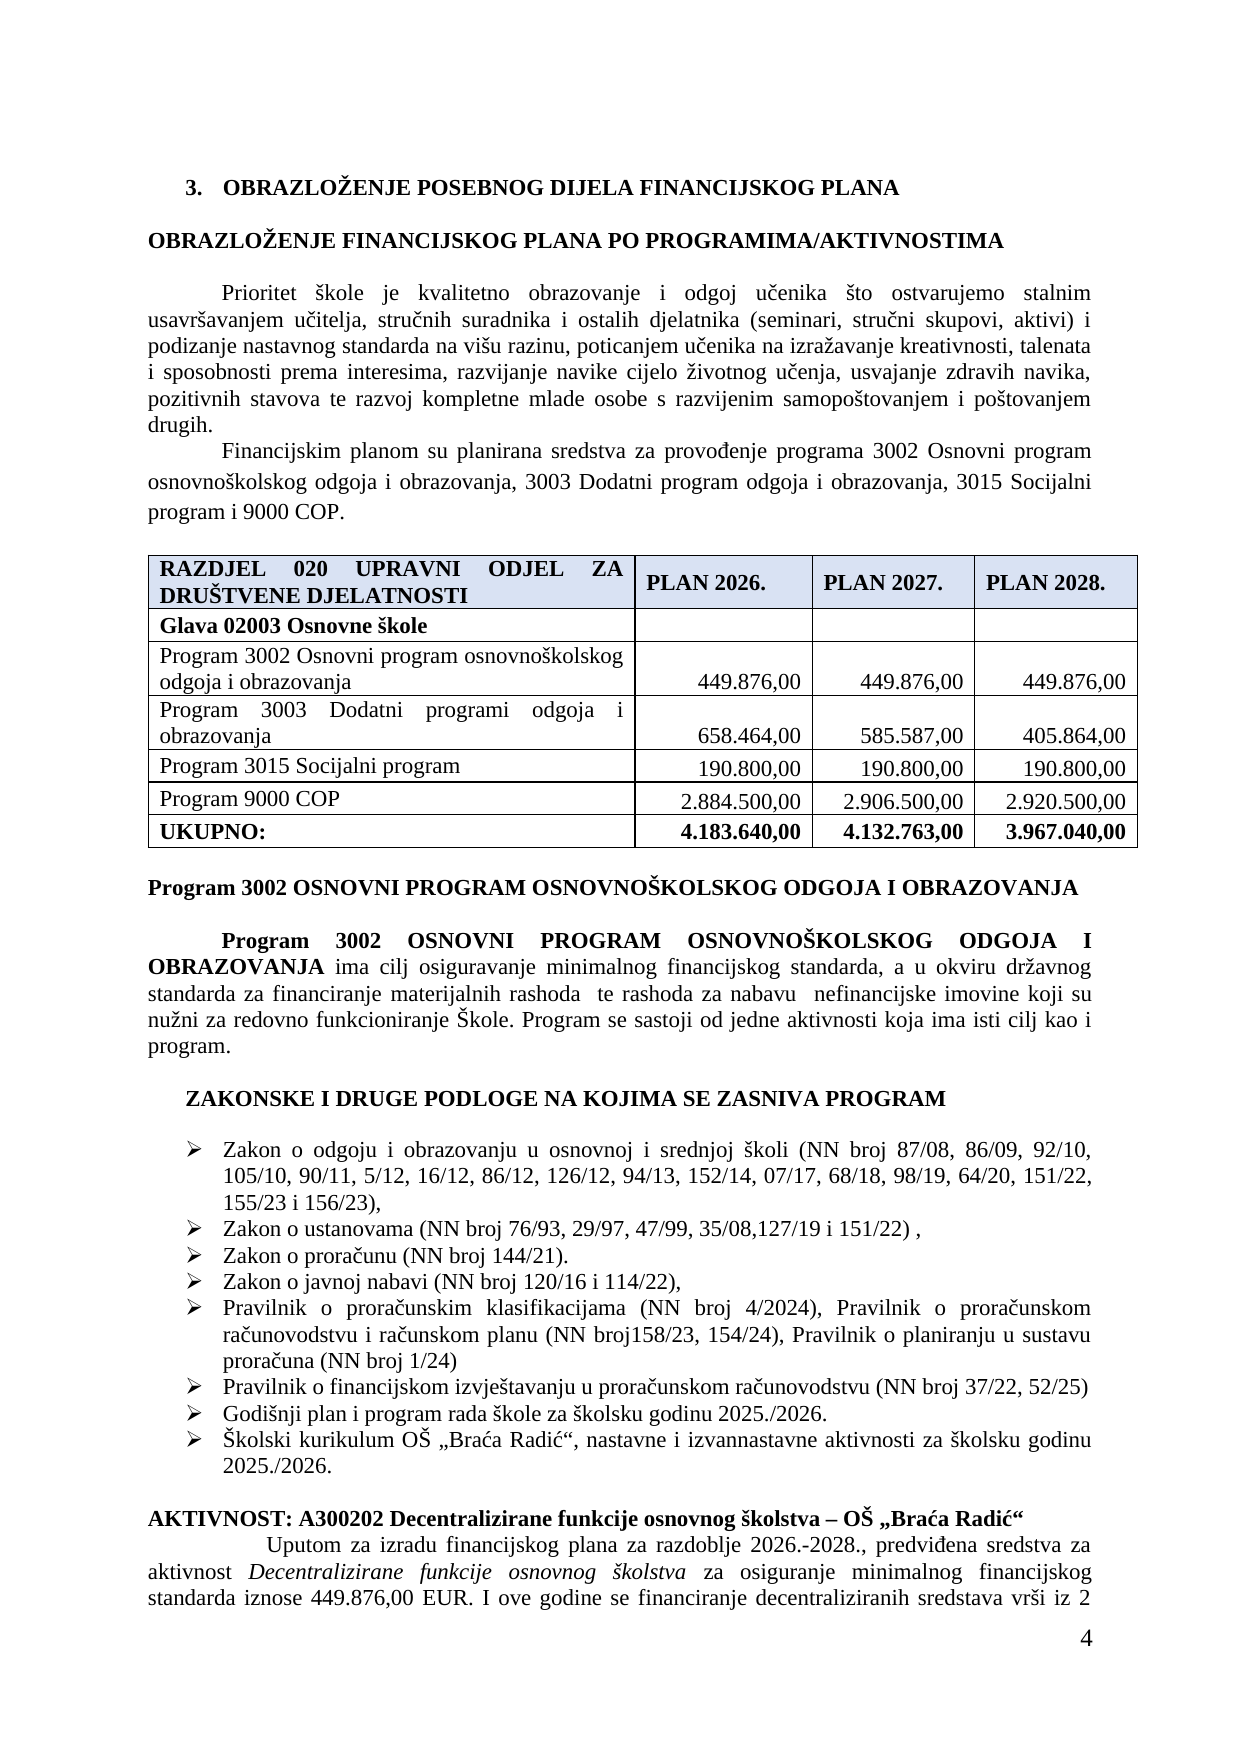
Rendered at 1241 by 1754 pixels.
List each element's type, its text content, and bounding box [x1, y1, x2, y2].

text ZAKONSKE I DRUGE PODLOGE NA KOJIMA SE ZASNIVA PROGRAM [148, 1085, 1093, 1112]
list Zakon o proračunu (NN broj 144/21). [185, 1242, 1093, 1268]
table_cell 4.132.763,00 [813, 815, 974, 847]
table_cell 449.876,00 [636, 642, 812, 695]
table_header PLAN 2027. [813, 556, 974, 608]
table_cell 658.464,00 [636, 696, 812, 748]
table_cell 3.967.040,00 [975, 815, 1137, 847]
table_cell 190.800,00 [813, 750, 974, 781]
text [148, 1532, 1093, 1611]
table_cell 4.183.640,00 [636, 815, 812, 847]
table_header PLAN 2028. [975, 556, 1137, 608]
list Zakon o odgoju i obrazovanju u osnovnoj i srednjoj školi (NN broj 87/08, 86/09, 92/10, 105/10, 90/11, 5/12, 16/12, 86/12, 126/12, 94/13, 152/14, 07/17, 68/18, 98/19, 64/20, 151/22, 155/23 i 156/23), [185, 1136, 1093, 1215]
table_cell [636, 609, 812, 641]
text Financijskim planom su planirana sredstva za provođenje programa 3002 Osnovni program osnovnoškolskog odgoja i obrazovanja, 3003 Dodatni program odgoja i obrazovanja, 3015 Socijalni program i 9000 COP. [148, 437, 1093, 524]
list OBRAZLOŽENJE POSEBNOG DIJELA FINANCIJSKOG PLANA [185, 174, 1093, 200]
table_cell 190.800,00 [636, 750, 812, 781]
table_cell Program 9000 COP [149, 783, 634, 814]
list Zakon o javnoj nabavi (NN broj 120/16 i 114/22), [185, 1268, 1093, 1294]
table_cell 2.920.500,00 [975, 783, 1137, 814]
table_header PLAN 2026. [636, 556, 812, 608]
table_cell UKUPNO: [149, 815, 634, 847]
table_cell 449.876,00 [975, 642, 1137, 695]
table_cell 405.864,00 [975, 696, 1137, 748]
text Prioritet škole je kvalitetno obrazovanje i odgoj učenika što ostvarujemo stalnim usavršavanjem učitelja, stručnih suradnika i ostalih djelatnika (seminari, stručni skupovi, aktivi) i podizanje nastavnog standarda na višu razinu, poticanjem učenika na izražavanje kreativnosti, talenata i sposobnosti prema interesima, razvijanje navike cijelo životnog učenja, usvajanje zdravih navika, pozitivnih stavova te razvoj kompletne mlade osobe s razvijenim samopoštovanjem i poštovanjem drugih. [148, 279, 1093, 437]
table_cell 2.884.500,00 [636, 783, 812, 814]
table_cell 585.587,00 [813, 696, 974, 748]
list Školski kurikulum OŠ „Braća Radić“, nastavne i izvannastavne aktivnosti za školsku godinu 2025./2026. [185, 1426, 1093, 1479]
table_cell [975, 609, 1137, 641]
text Program 3002 OSNOVNI PROGRAM OSNOVNOŠKOLSKOG ODGOJA I OBRAZOVANJA [148, 874, 1093, 901]
table_cell Program 3015 Socijalni program [149, 750, 634, 781]
text OBRAZLOŽENJE FINANCIJSKOG PLANA PO PROGRAMIMA/AKTIVNOSTIMA [148, 227, 1093, 253]
list Zakon o ustanovama (NN broj 76/93, 29/97, 47/99, 35/08,127/19 i 151/22) , [185, 1215, 1093, 1242]
table_cell 2.906.500,00 [813, 783, 974, 814]
table_cell Program 3002 Osnovni program osnovnoškolskog odgoja i obrazovanja [149, 642, 634, 695]
table_cell Program 3003 Dodatni programi odgoja i obrazovanja [149, 696, 634, 748]
list Pravilnik o proračunskim klasifikacijama (NN broj 4/2024), Pravilnik o proračunskom računovodstvu i računskom planu (NN broj158/23, 154/24), Pravilnik o planiranju u sustavu proračuna (NN broj 1/24) [185, 1294, 1093, 1373]
table_header RAZDJEL 020 UPRAVNI ODJEL ZA DRUŠTVENE DJELATNOSTI [149, 556, 634, 608]
table_cell [813, 609, 974, 641]
table_cell 190.800,00 [975, 750, 1137, 781]
list Godišnji plan i program rada škole za školsku godinu 2025./2026. [185, 1400, 1093, 1426]
list Pravilnik o financijskom izvještavanju u proračunskom računovodstvu (NN broj 37/22, 52/25) [185, 1373, 1093, 1400]
table_cell Glava 02003 Osnovne škole [149, 609, 634, 641]
text AKTIVNOST: A300202 Decentralizirane funkcije osnovnog školstva – OŠ „Braća Radić“ [148, 1505, 1093, 1532]
text Program 3002 OSNOVNI PROGRAM OSNOVNOŠKOLSKOG ODGOJA I OBRAZOVANJA ima cilj osiguravanje minimalnog financijskog standarda, a u okviru državnog standarda za financiranje materijalnih rashoda te rashoda za nabavu nefinancijske imovine koji su nužni za redovno funkcioniranje Škole. Program se sastoji od jedne aktivnosti koja ima isti cilj kao i program. [148, 927, 1093, 1059]
table_cell 449.876,00 [813, 642, 974, 695]
